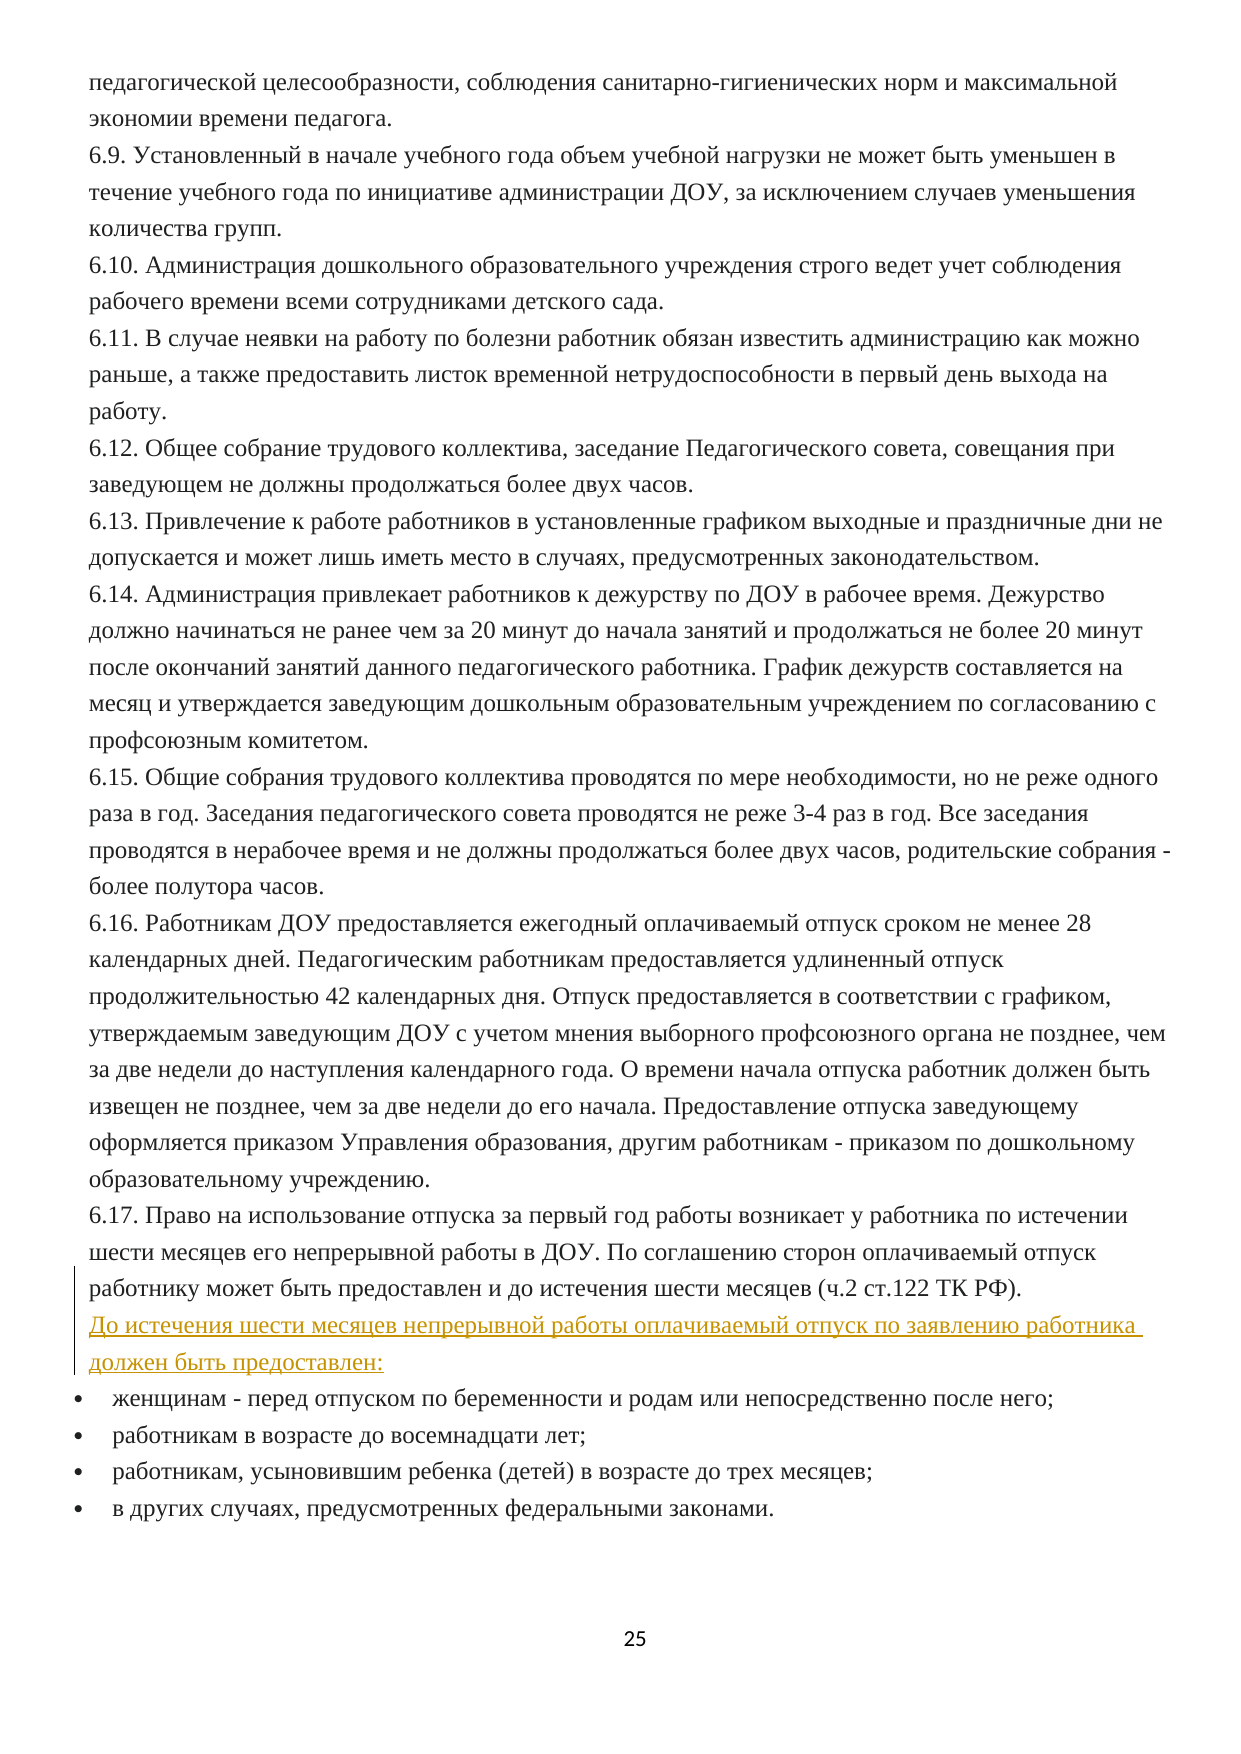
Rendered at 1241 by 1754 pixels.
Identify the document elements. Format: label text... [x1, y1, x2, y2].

list работникам, усыновившим ребенка (детей) в возрасте до трех месяцев; [74, 1448, 1181, 1485]
list работникам в возрасте до восемнадцати лет; [74, 1412, 1181, 1448]
list в других случаях, предусмотренных федеральными законами. [74, 1485, 1181, 1522]
list женщинам - перед отпуском по беременности и родам или непосредственно после него; [74, 1375, 1181, 1412]
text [89, 59, 1181, 1375]
